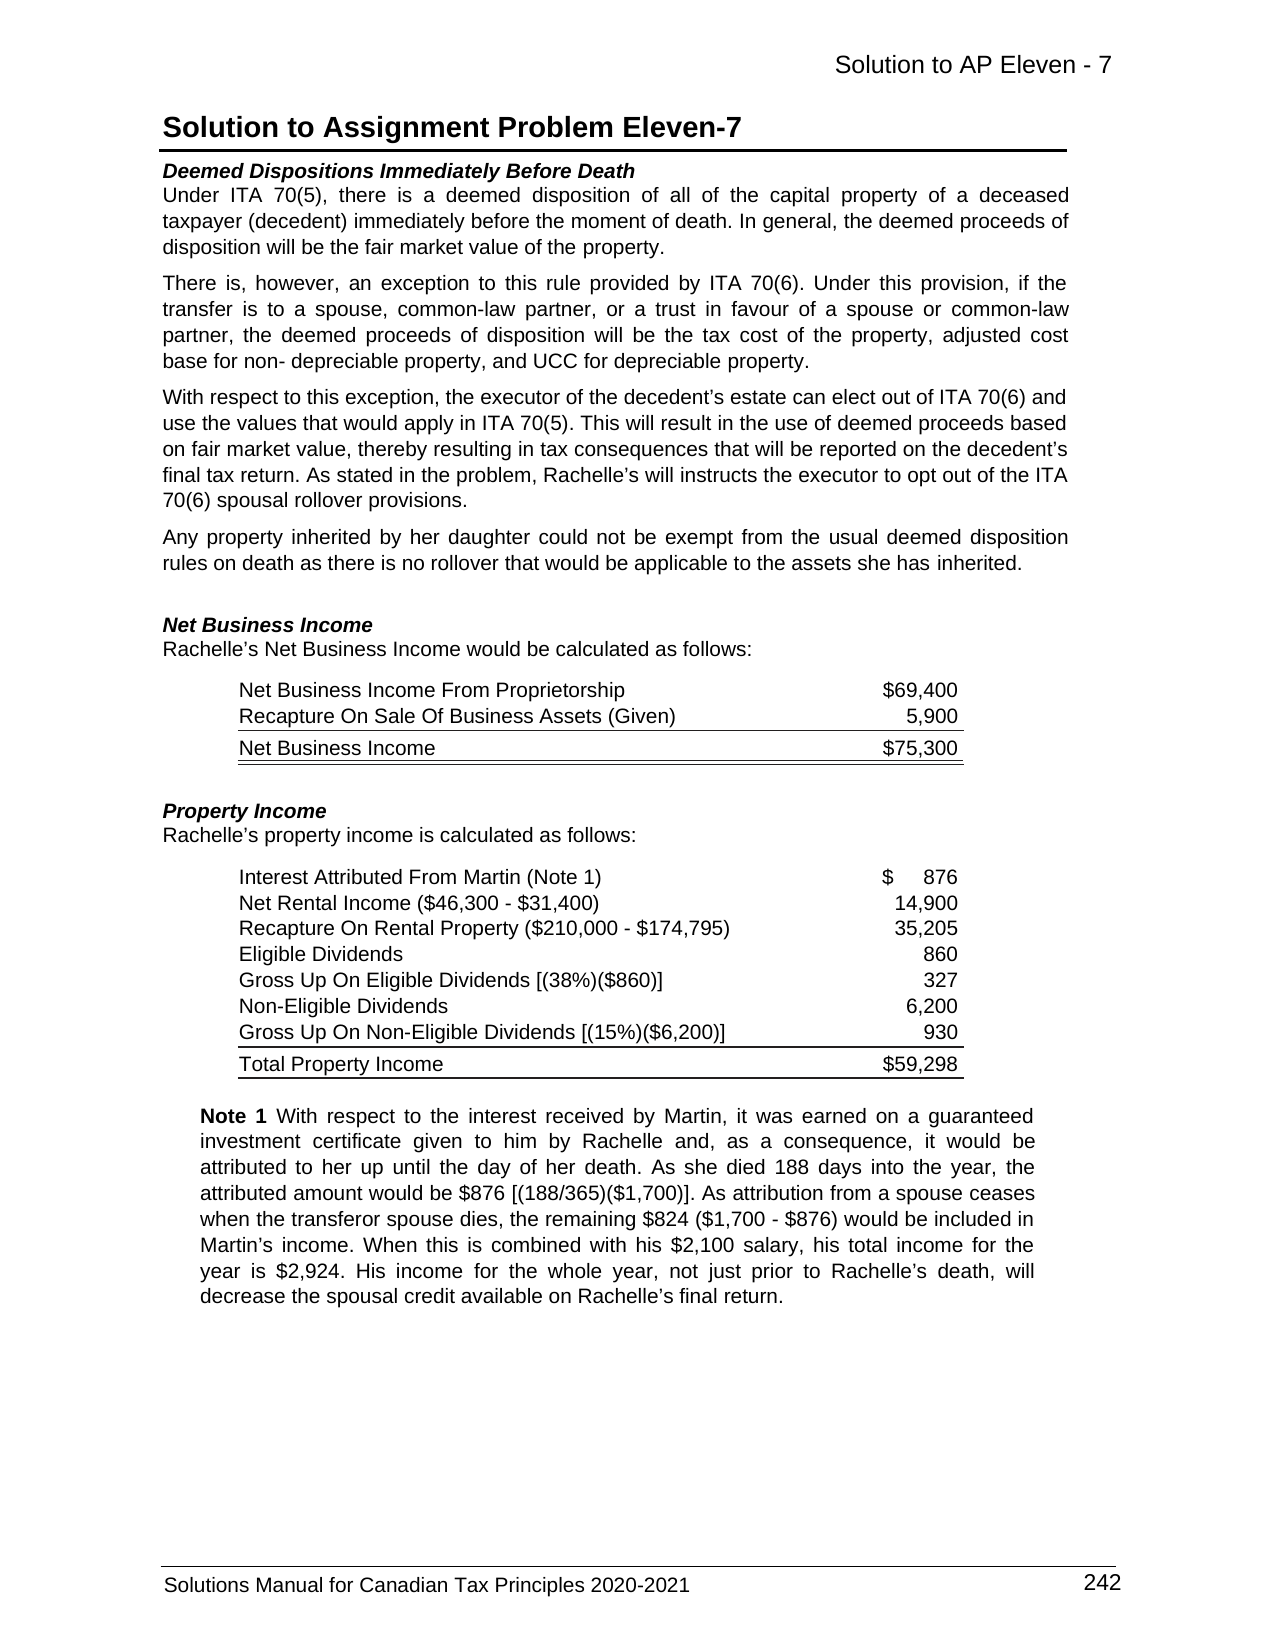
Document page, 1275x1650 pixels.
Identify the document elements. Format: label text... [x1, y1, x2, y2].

table_cell 930 [806, 1020, 964, 1046]
table_header Net Business Income From Proprietorship [238, 679, 779, 704]
table_cell $75,300 [779, 731, 964, 764]
table_cell Gross Up On Non-Eligible Dividends [(15%)($6,200)] [238, 1020, 806, 1046]
table_header Interest Attributed From Martin (Note 1) [238, 865, 806, 891]
text There is, however, an exception to this rule provided by ITA 70(6). Under this provision, if the transfer is to a spouse, common-law partner, or a trust in favour of a spouse or common-law partner, the deemed proceeds of disposition will be the tax cost of the property, adjusted cost base for non- depreciable property, and UCC for depreciable property. [162, 271, 1069, 372]
table_cell 35,205 [806, 917, 964, 943]
table_cell Recapture On Sale Of Business Assets (Given) [238, 705, 779, 730]
table_cell Non-Eligible Dividends [238, 995, 806, 1020]
subtitle Property Income [162, 799, 1135, 823]
table_cell Net Business Income [238, 731, 779, 764]
table_cell 6,200 [806, 995, 964, 1020]
table_header $ 876 [806, 865, 964, 891]
table_cell Eligible Dividends [238, 943, 806, 969]
text Note 1 With respect to the interest received by Martin, it was earned on a guaranteed investment certificate given to him by Rachelle and, as a consequence, it would be attributed to her up until the day of her death. As she died 188 days into the year, the attributed amount would be $876 [(188/365)($1,700)]. As attribution from a spouse ceases when the transferor spouse dies, the remaining $824 ($1,700 - $876) would be included in Martin’s income. When this is combined with his $2,100 salary, his total income for the year is $2,924. His income for the whole year, not just prior to Rachelle’s death, will decrease the spousal credit available on Rachelle’s final return. [200, 1103, 1036, 1308]
table_cell Gross Up On Eligible Dividends [(38%)($860)] [238, 969, 806, 994]
table_cell Total Property Income [238, 1048, 806, 1077]
text Under ITA 70(5), there is a deemed disposition of all of the capital property of a deceased taxpayer (decedent) immediately before the moment of death. In general, the deemed proceeds of disposition will be the fair market value of the property. [162, 183, 1069, 258]
text Any property inherited by her daughter could not be exempt from the usual deemed disposition rules on death as there is no rollover that would be applicable to the assets she has inherited. [162, 525, 1069, 575]
subtitle Deemed Dispositions Immediately Before Death [162, 151, 1135, 183]
text With respect to this exception, the executor of the decedent’s estate can elect out of ITA 70(6) and use the values that would apply in ITA 70(5). This will result in the use of deemed proceeds based on fair market value, thereby resulting in tax consequences that will be reported on the decedent’s final tax return. As stated in the problem, Rachelle’s will instructs the executor to opt out of the ITA 70(6) spousal rollover provisions. [162, 385, 1069, 512]
table_cell 14,900 [806, 891, 964, 917]
table_cell Net Rental Income ($46,300 - $31,400) [238, 891, 806, 917]
table_cell 5,900 [779, 705, 964, 730]
table_cell 860 [806, 943, 964, 969]
subtitle Solution to Assignment Problem Eleven-7 [162, 111, 1135, 144]
table_cell Recapture On Rental Property ($210,000 - $174,795) [238, 917, 806, 943]
table_cell 327 [806, 969, 964, 994]
table_header $69,400 [779, 679, 964, 704]
table_cell $59,298 [806, 1048, 964, 1077]
subtitle Net Business Income [162, 613, 1135, 637]
text Rachelle’s property income is calculated as follows: [162, 823, 1135, 847]
text Rachelle’s Net Business Income would be calculated as follows: [162, 637, 1135, 661]
